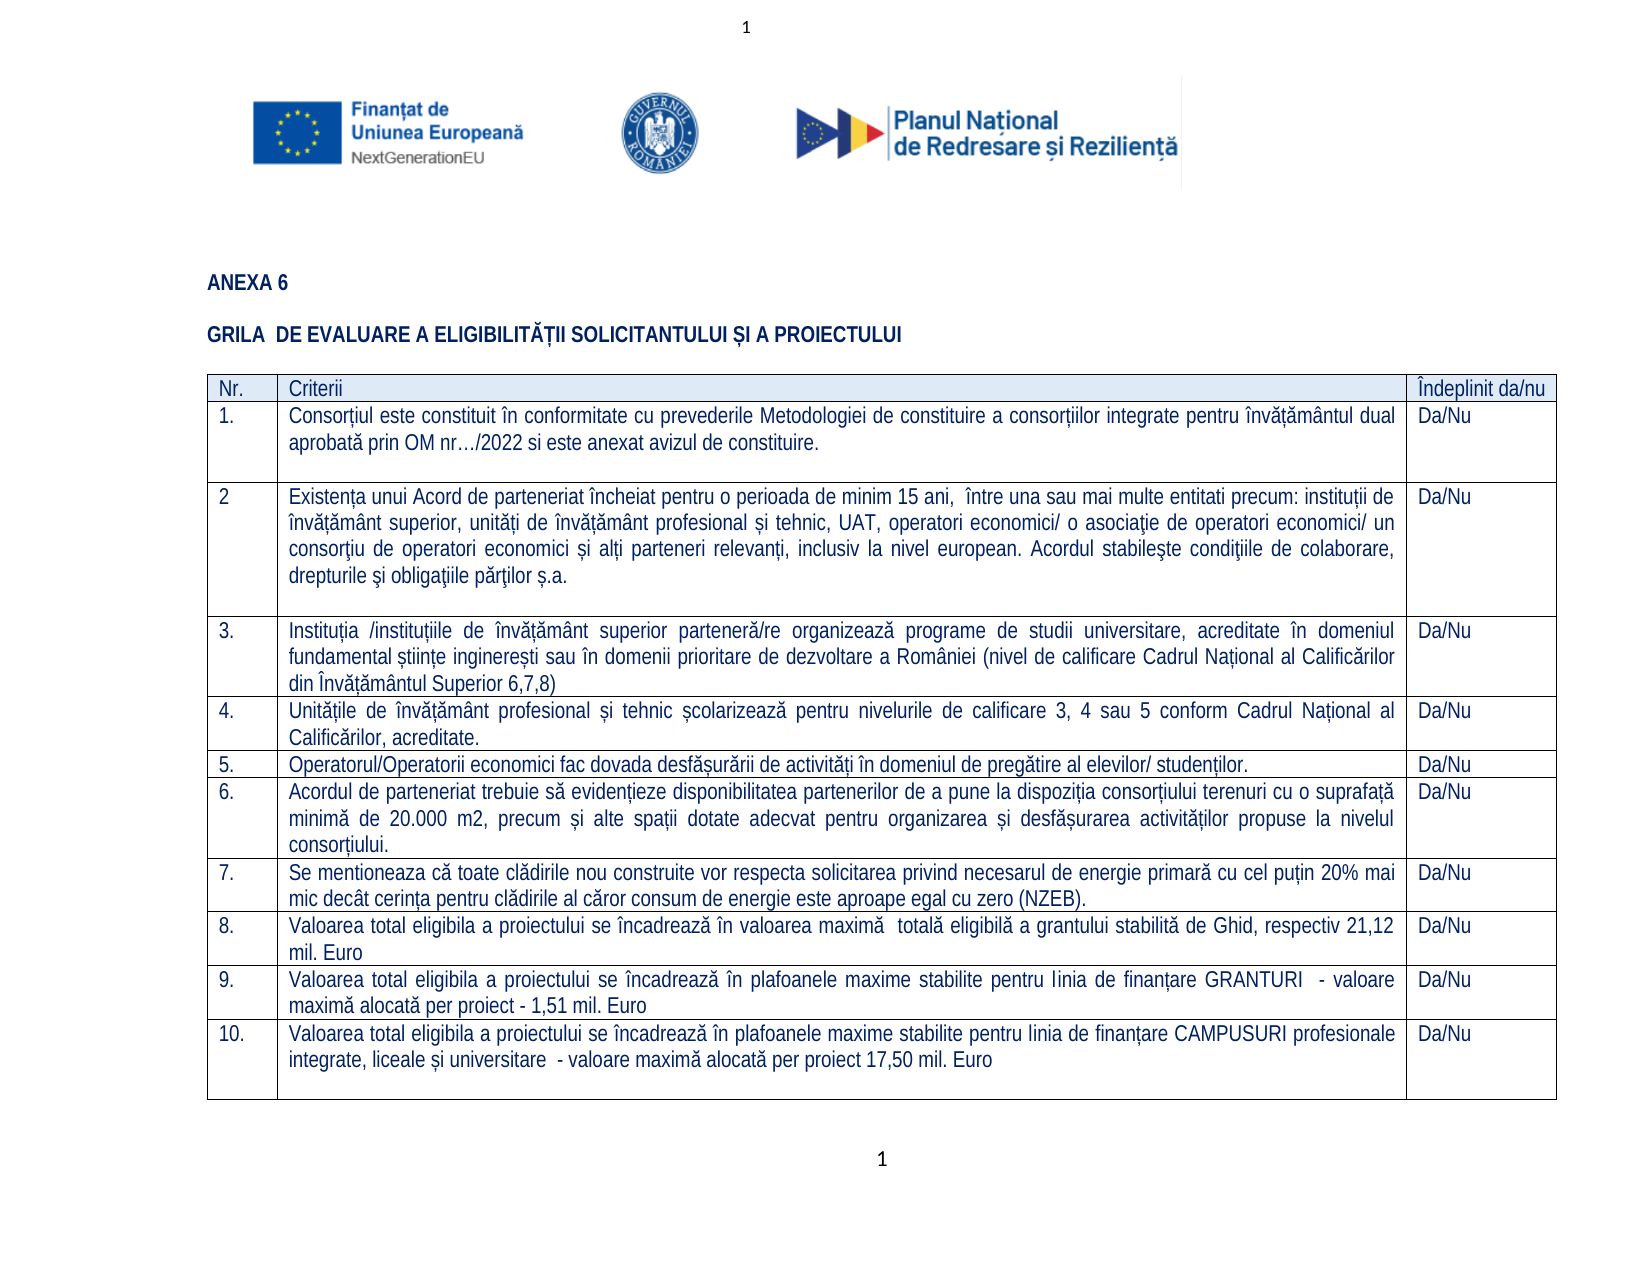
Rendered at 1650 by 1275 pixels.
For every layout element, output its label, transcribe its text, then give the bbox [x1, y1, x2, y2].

table_cell Valoarea total eligibila a proiectului se încadrează în plafoanele maxime stabilite pentru linia de finanțare CAMPUSURI profesionale integrate, liceale și universitare - valoare maximă alocată per proiect 17,50 mil. Euro [278, 1020, 1406, 1099]
table_cell Da/Nu [1407, 697, 1556, 750]
table_cell Da/Nu [1407, 1020, 1556, 1099]
table_cell Valoarea total eligibila a proiectului se încadrează în plafoanele maxime stabilite pentru linia de finanțare GRANTURI - valoare maximă alocată per proiect - 1,51 mil. Euro [278, 966, 1406, 1019]
table_cell 5. [208, 751, 277, 777]
table_cell Da/Nu [1407, 751, 1556, 777]
table_cell Da/Nu [1407, 912, 1556, 965]
table_header Îndeplinit da/nu [1407, 375, 1556, 401]
table_cell Valoarea total eligibila a proiectului se încadrează în valoarea maximă totală eligibilă a grantului stabilită de Ghid, respectiv 21,12 mil. Euro [278, 912, 1406, 965]
table_cell Unitățile de învățământ profesional și tehnic școlarizează pentru nivelurile de calificare 3, 4 sau 5 conform Cadrul Național al Calificărilor, acreditate. [278, 697, 1406, 750]
table_cell 1. [208, 402, 277, 482]
table_cell 6. [208, 778, 277, 857]
table_cell Consorțiul este constituit în conformitate cu prevederile Metodologiei de constituire a consorțiilor integrate pentru învățământul dual aprobată prin OM nr…/2022 si este anexat avizul de constituire. [278, 402, 1406, 482]
table_cell 7. [208, 859, 277, 911]
table_cell Acordul de parteneriat trebuie să evidențieze disponibilitatea partenerilor de a pune la dispoziția consorțiului terenuri cu o suprafață minimă de 20.000 m2, precum și alte spații dotate adecvat pentru organizarea și desfășurarea activităților propuse la nivelul consorțiului. [278, 778, 1406, 857]
table_cell 8. [208, 912, 277, 965]
table_cell 3. [208, 617, 277, 696]
table_cell Operatorul/Operatorii economici fac dovada desfășurării de activități în domeniul de pregătire al elevilor/ studenților. [278, 751, 1406, 777]
table_cell Da/Nu [1407, 617, 1556, 696]
table_cell Instituția /instituțiile de învățământ superior parteneră/re organizează programe de studii universitare, acreditate în domeniul fundamental științe inginerești sau în domenii prioritare de dezvoltare a României (nivel de calificare Cadrul Național al Calificărilor din Învățământul Superior 6,7,8) [278, 617, 1406, 696]
table_cell Da/Nu [1407, 483, 1556, 616]
table_cell 9. [208, 966, 277, 1019]
text ANEXA 6 [207, 269, 1556, 295]
table_cell Existența unui Acord de parteneriat încheiat pentru o perioada de minim 15 ani, între una sau mai multe entitati precum: instituții de învățământ superior, unități de învățământ profesional și tehnic, UAT, operatori economici/ o asociaţie de operatori economici/ un consorţiu de operatori economici și alți parteneri relevanți, inclusiv la nivel european. Acordul stabileşte condiţiile de colaborare, drepturile şi obligaţiile părţilor ș.a. [278, 483, 1406, 616]
table_cell Da/Nu [1407, 966, 1556, 1019]
text GRILA DE EVALUARE A ELIGIBILITĂȚII SOLICITANTULUI ȘI A PROIECTULUI [207, 321, 1556, 348]
table_cell 10. [208, 1020, 277, 1099]
table_cell Se mentioneaza că toate clădirile nou construite vor respecta solicitarea privind necesarul de energie primară cu cel puțin 20% mai mic decât cerința pentru clădirile al căror consum de energie este aproape egal cu zero (NZEB). [278, 859, 1406, 911]
table_cell 2 [208, 483, 277, 616]
table_cell 4. [208, 697, 277, 750]
table_cell Da/Nu [1407, 778, 1556, 857]
picture [206, 75, 1182, 190]
table_header Nr. [208, 375, 277, 401]
table_cell Da/Nu [1407, 859, 1556, 911]
table_cell Da/Nu [1407, 402, 1556, 482]
table_header Criterii [278, 375, 1406, 401]
